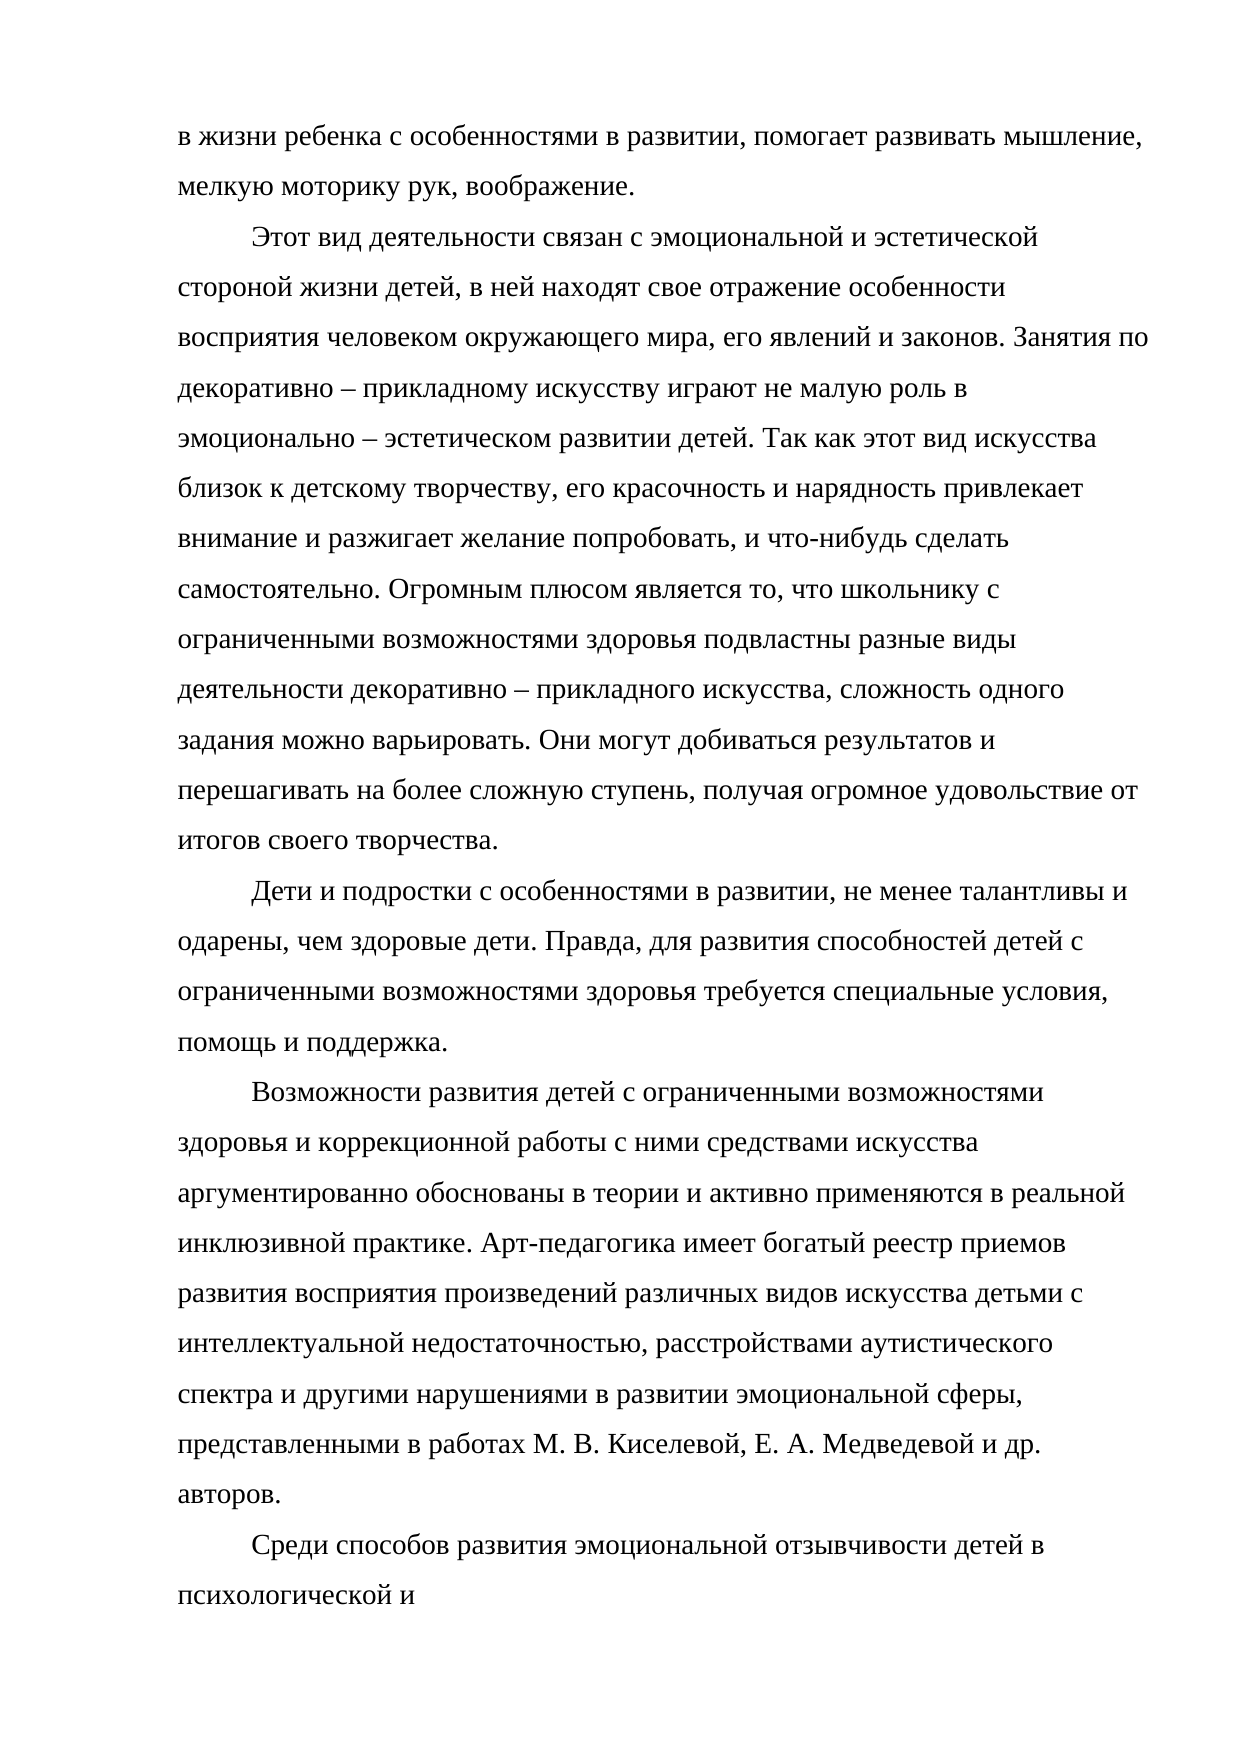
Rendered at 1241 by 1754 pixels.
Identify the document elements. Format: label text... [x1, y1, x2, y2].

text Среди способов развития эмоциональной отзывчивости детей в психологической и [177, 1527, 1152, 1611]
text Дети и подростки с особенностями в развитии, не менее талантливы и одарены, чем здоровые дети. Правда, для развития способностей детей с ограниченными возможностями здоровья требуется специальные условия, помощь и поддержка. [177, 873, 1152, 1057]
text Возможности развития детей с ограниченными возможностями здоровья и коррекционной работы с ними средствами искусства аргументированно обоснованы в теории и активно применяются в реальной инклюзивной практике. Арт-педагогика имеет богатый реестр приемов развития восприятия произведений различных видов искусства детьми с интеллектуальной недостаточностью, расстройствами аутистического спектра и другими нарушениями в развитии эмоциональной сферы, представленными в работах М. В. Киселевой, Е. А. Медведевой и др. авторов. [177, 1074, 1152, 1510]
text Этот вид деятельности связан с эмоциональной и эстетической стороной жизни детей, в ней находят свое отражение особенности восприятия человеком окружающего мира, его явлений и законов. Занятия по декоративно – прикладному искусству играют не малую роль в эмоционально – эстетическом развитии детей. Так как этот вид искусства близок к детскому творчеству, его красочность и нарядность привлекает внимание и разжигает желание попробовать, и что-нибудь сделать самостоятельно. Огромным плюсом является то, что школьнику с ограниченными возможностями здоровья подвластны разные виды деятельности декоративно – прикладного искусства, сложность одного задания можно варьировать. Они могут добиваться результатов и перешагивать на более сложную ступень, получая огромное удовольствие от итогов своего творчества. [177, 219, 1152, 856]
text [177, 118, 1152, 202]
